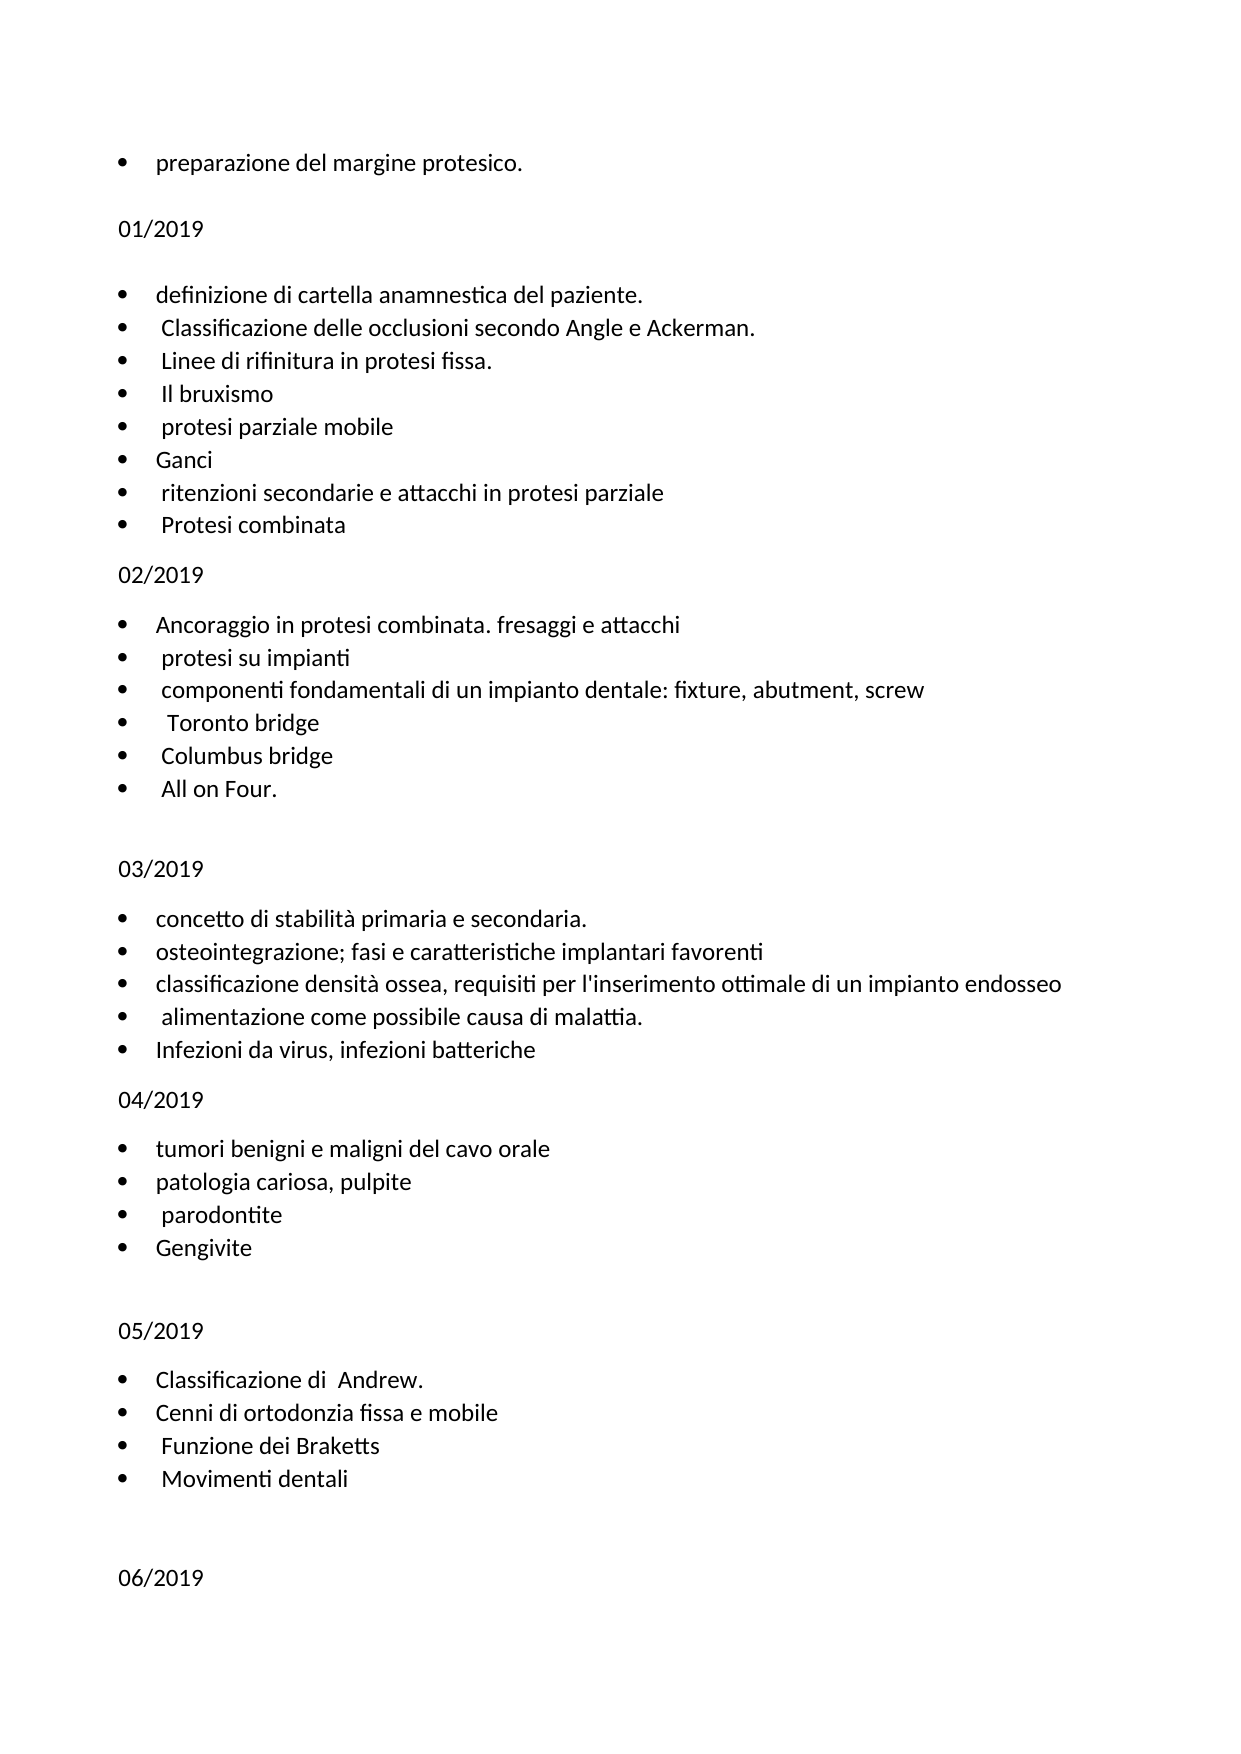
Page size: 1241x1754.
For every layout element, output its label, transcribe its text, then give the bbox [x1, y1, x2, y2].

text 04/2019 [118, 1084, 1122, 1114]
list Classificazione di Andrew. [118, 1364, 1122, 1395]
list Columbus bridge [118, 741, 1122, 771]
list patologia cariosa, pulpite [118, 1167, 1122, 1197]
list Movimenti dentali [118, 1463, 1122, 1494]
list 01/2019 [118, 213, 1122, 244]
list parodontite [118, 1199, 1122, 1230]
text 02/2019 [118, 559, 1122, 590]
text 03/2019 [118, 853, 1122, 884]
list alimentazione come possibile causa di malattia. [118, 1002, 1122, 1032]
list definizione di cartella anamnestica del paziente. [118, 279, 1122, 310]
list Funzione dei Braketts [118, 1430, 1122, 1461]
list protesi parziale mobile [118, 411, 1122, 441]
list classificazione densità ossea, requisiti per l'inserimento ottimale di un impianto endosseo [118, 969, 1122, 999]
list osteointegrazione; fasi e caratteristiche implantari favorenti [118, 936, 1122, 966]
list Toronto bridge [118, 708, 1122, 738]
list Infezioni da virus, infezioni batteriche [118, 1034, 1122, 1065]
list Il bruxismo [118, 378, 1122, 408]
list Protesi combinata [118, 510, 1122, 540]
list componenti fondamentali di un impianto dentale: fixture, abutment, screw [118, 675, 1122, 705]
list Cenni di ortodonzia fissa e mobile [118, 1397, 1122, 1428]
list ritenzioni secondarie e attacchi in protesi parziale [118, 477, 1122, 507]
text 06/2019 [118, 1562, 1122, 1593]
list Classificazione delle occlusioni secondo Angle e Ackerman. [118, 312, 1122, 343]
list tumori benigni e maligni del cavo orale [118, 1134, 1122, 1164]
list Ganci [118, 444, 1122, 474]
list protesi su impianti [118, 642, 1122, 672]
list All on Four. [118, 773, 1122, 804]
list Linee di rifinitura in protesi fissa. [118, 345, 1122, 376]
list preparazione del margine protesico. [118, 148, 1122, 178]
list concetto di stabilità primaria e secondaria. [118, 903, 1122, 933]
list Ancoraggio in protesi combinata. fresaggi e attacchi [118, 609, 1122, 639]
list Gengivite [118, 1232, 1122, 1263]
text 05/2019 [118, 1315, 1122, 1345]
